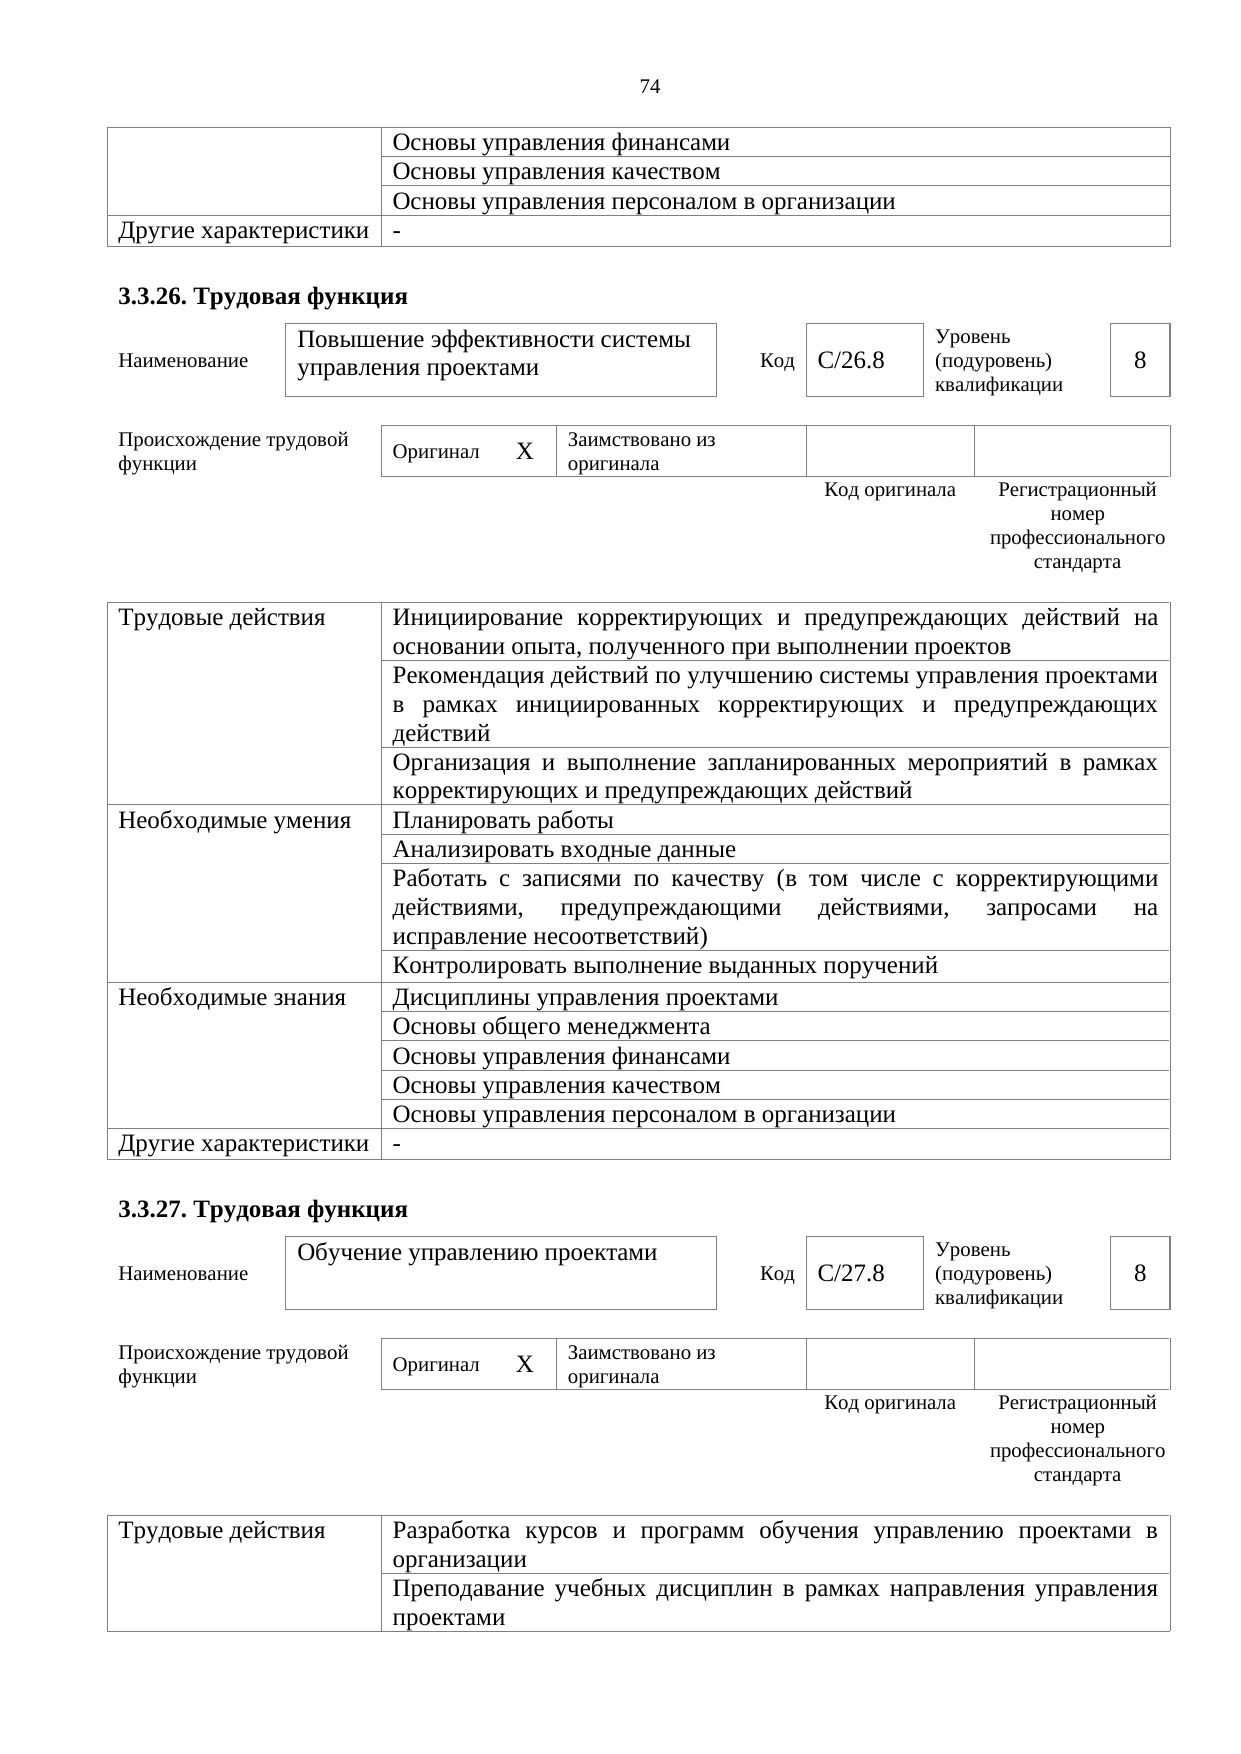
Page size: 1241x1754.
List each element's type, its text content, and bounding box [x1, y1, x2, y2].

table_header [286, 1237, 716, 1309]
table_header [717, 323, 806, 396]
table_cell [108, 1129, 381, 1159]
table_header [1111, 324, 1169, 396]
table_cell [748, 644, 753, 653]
subtitle 3.3.26. Трудовая функция [118, 281, 1181, 310]
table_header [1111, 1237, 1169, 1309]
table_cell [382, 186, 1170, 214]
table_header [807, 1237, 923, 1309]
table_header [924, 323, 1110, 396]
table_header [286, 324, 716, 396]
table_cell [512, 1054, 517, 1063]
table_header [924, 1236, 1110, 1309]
subtitle 3.3.27. Трудовая функция [118, 1194, 1181, 1223]
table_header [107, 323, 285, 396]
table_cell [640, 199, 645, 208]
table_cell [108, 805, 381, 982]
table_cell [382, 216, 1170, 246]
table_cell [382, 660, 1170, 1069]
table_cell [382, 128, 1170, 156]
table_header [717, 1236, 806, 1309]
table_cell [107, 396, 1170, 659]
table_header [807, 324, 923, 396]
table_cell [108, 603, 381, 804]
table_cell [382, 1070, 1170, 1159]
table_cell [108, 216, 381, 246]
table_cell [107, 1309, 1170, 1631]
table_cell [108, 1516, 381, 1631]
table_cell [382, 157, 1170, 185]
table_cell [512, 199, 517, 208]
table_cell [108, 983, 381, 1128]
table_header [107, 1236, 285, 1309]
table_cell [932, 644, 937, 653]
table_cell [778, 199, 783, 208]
